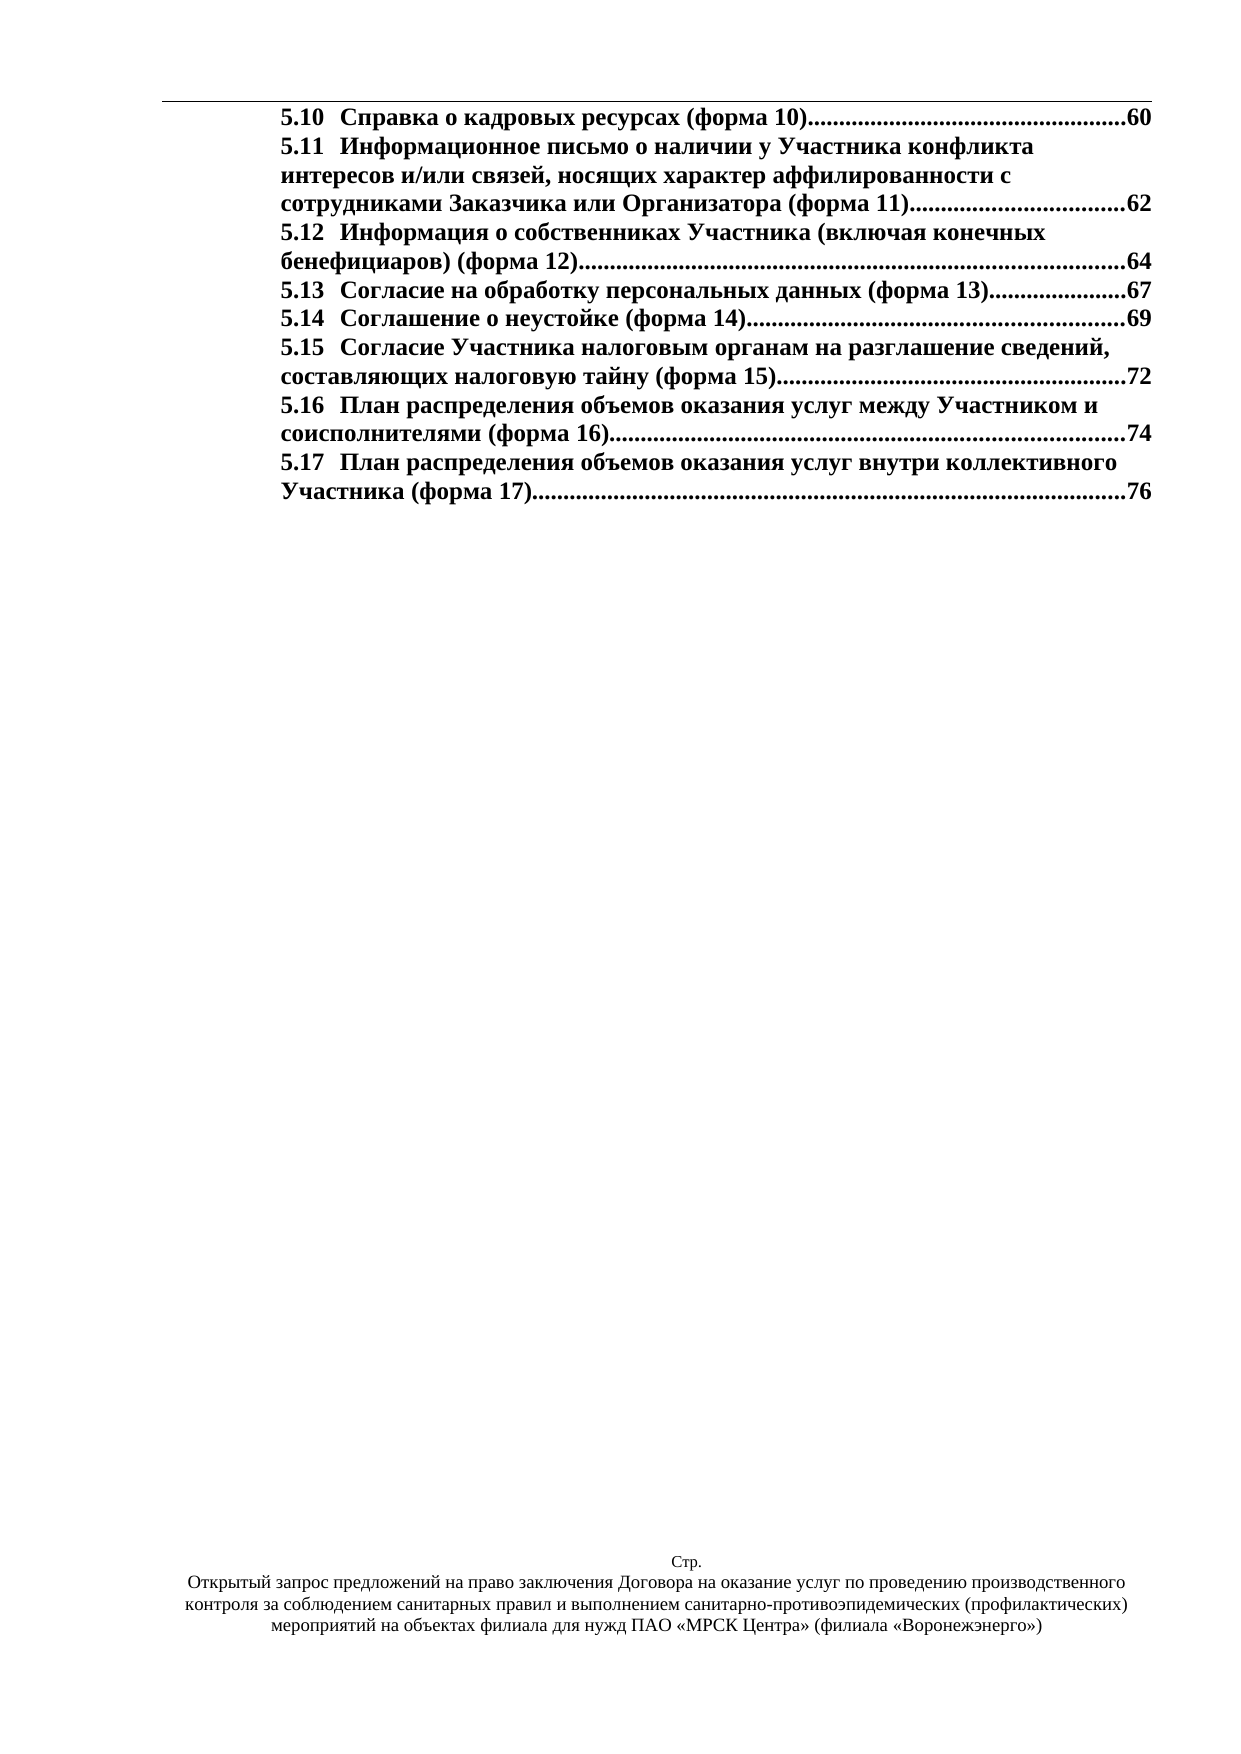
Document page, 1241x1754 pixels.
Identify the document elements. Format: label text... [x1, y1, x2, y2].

text 5.13 Согласие на обработку персональных данных (форма 13) 67 [280, 275, 1133, 303]
text 5.16 План распределения объемов оказания услуг между Участником и соисполнителями (форма 16) 74 [280, 390, 1133, 447]
text 5.14 Соглашение о неустойке (форма 14) 69 [280, 303, 1133, 332]
text 5.10 Справка о кадровых ресурсах (форма 10) 60 [280, 102, 1133, 131]
text 5.12 Информация о собственниках Участника (включая конечных бенефициаров) (форма 12) 64 [280, 217, 1133, 275]
text 5.11 Информационное письмо о наличии у Участника конфликта интересов и/или связей, носящих характер аффилированности с сотрудниками Заказчика или Организатора (форма 11) 62 [280, 131, 1133, 217]
text 5.17 План распределения объемов оказания услуг внутри коллективного Участника (форма 17) 76 [280, 447, 1133, 505]
text 5.15 Согласие Участника налоговым органам на разглашение сведений, составляющих налоговую тайну (форма 15) 72 [280, 332, 1133, 390]
